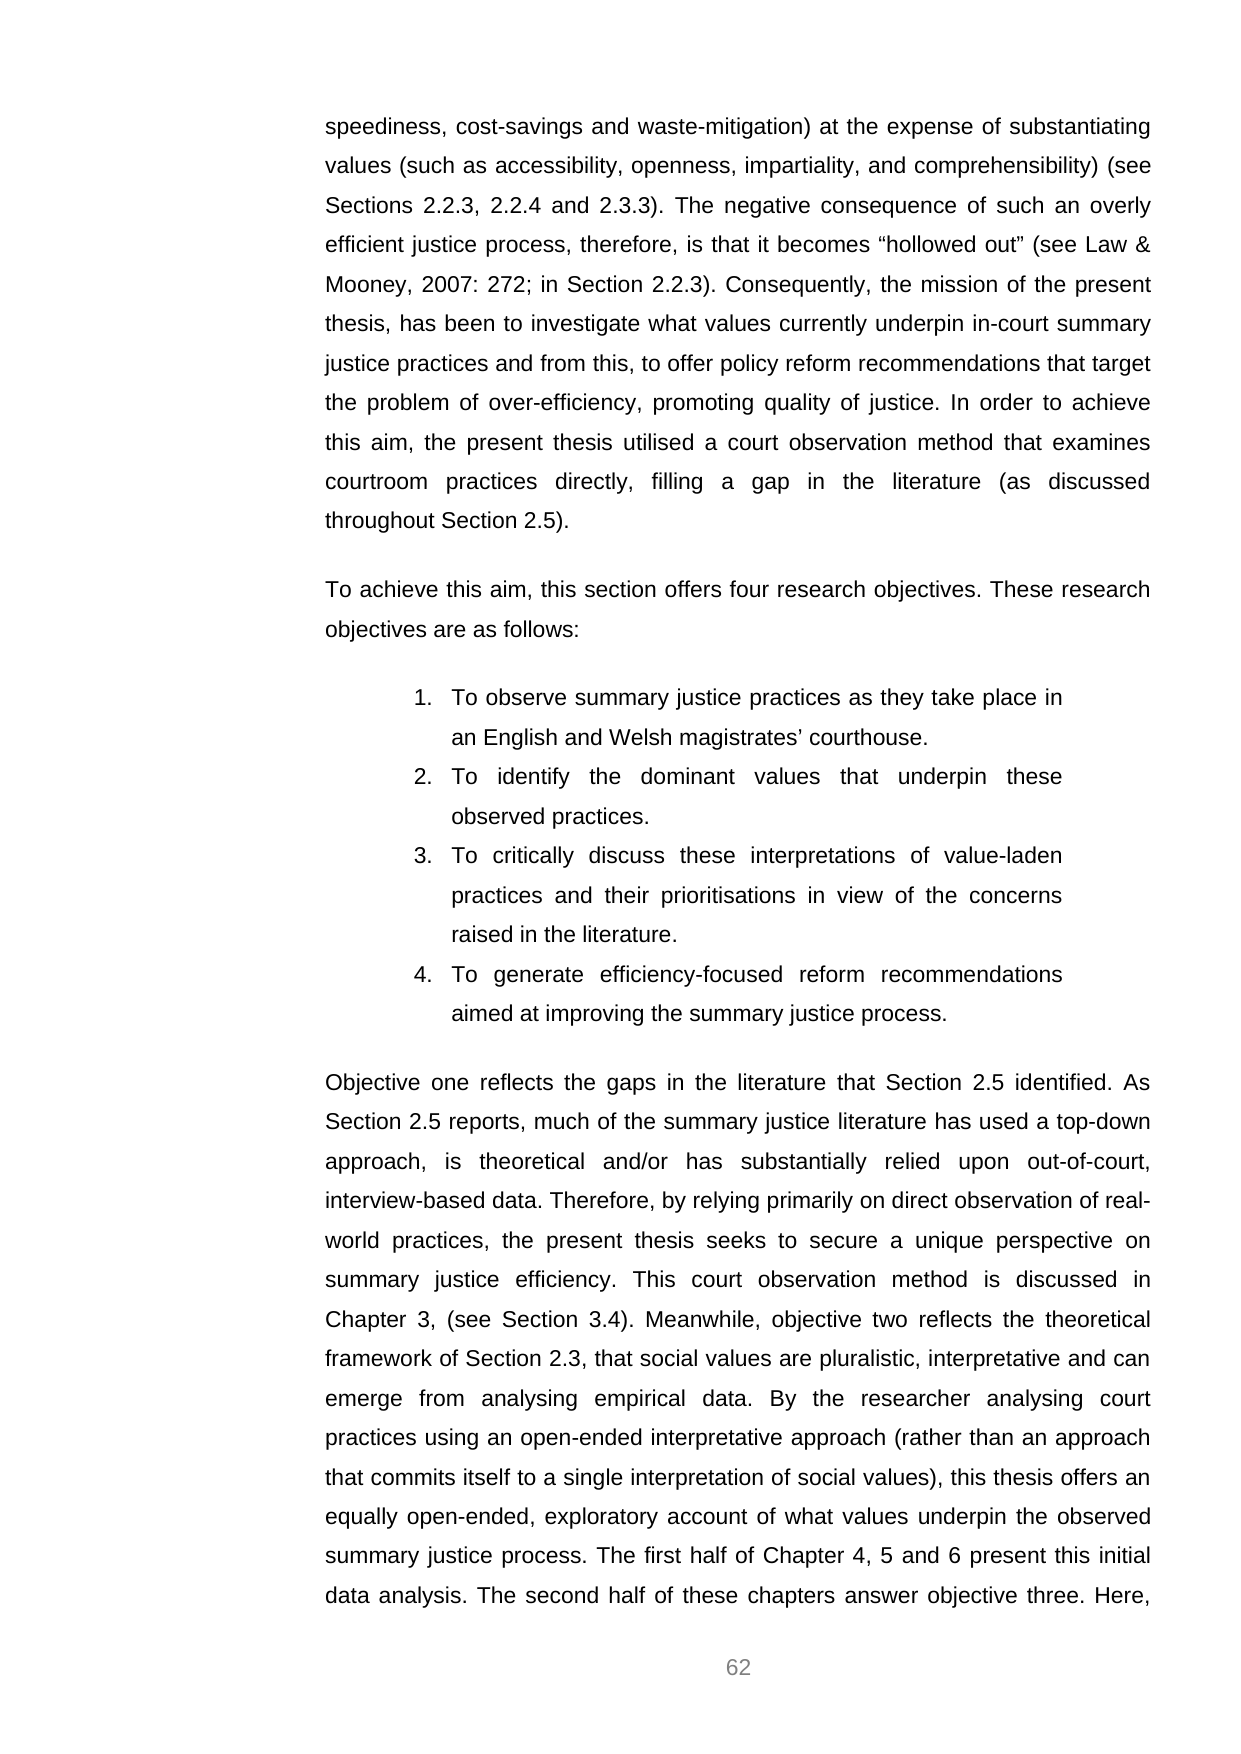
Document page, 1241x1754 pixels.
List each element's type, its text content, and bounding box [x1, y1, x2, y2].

list To observe summary justice practices as they take place in an English and Welsh magistrates’ courthouse. [413, 684, 1063, 750]
list To identify the dominant values that underpin these observed practices. [413, 763, 1063, 829]
list To critically discuss these interpretations of value-laden practices and their prioritisations in view of the concerns raised in the literature. [413, 842, 1063, 947]
text To achieve this aim, this section offers four research objectives. These research objectives are as follows: [325, 576, 1152, 642]
list To generate efficiency-focused reform recommendations aimed at improving the summary justice process. [413, 961, 1063, 1026]
